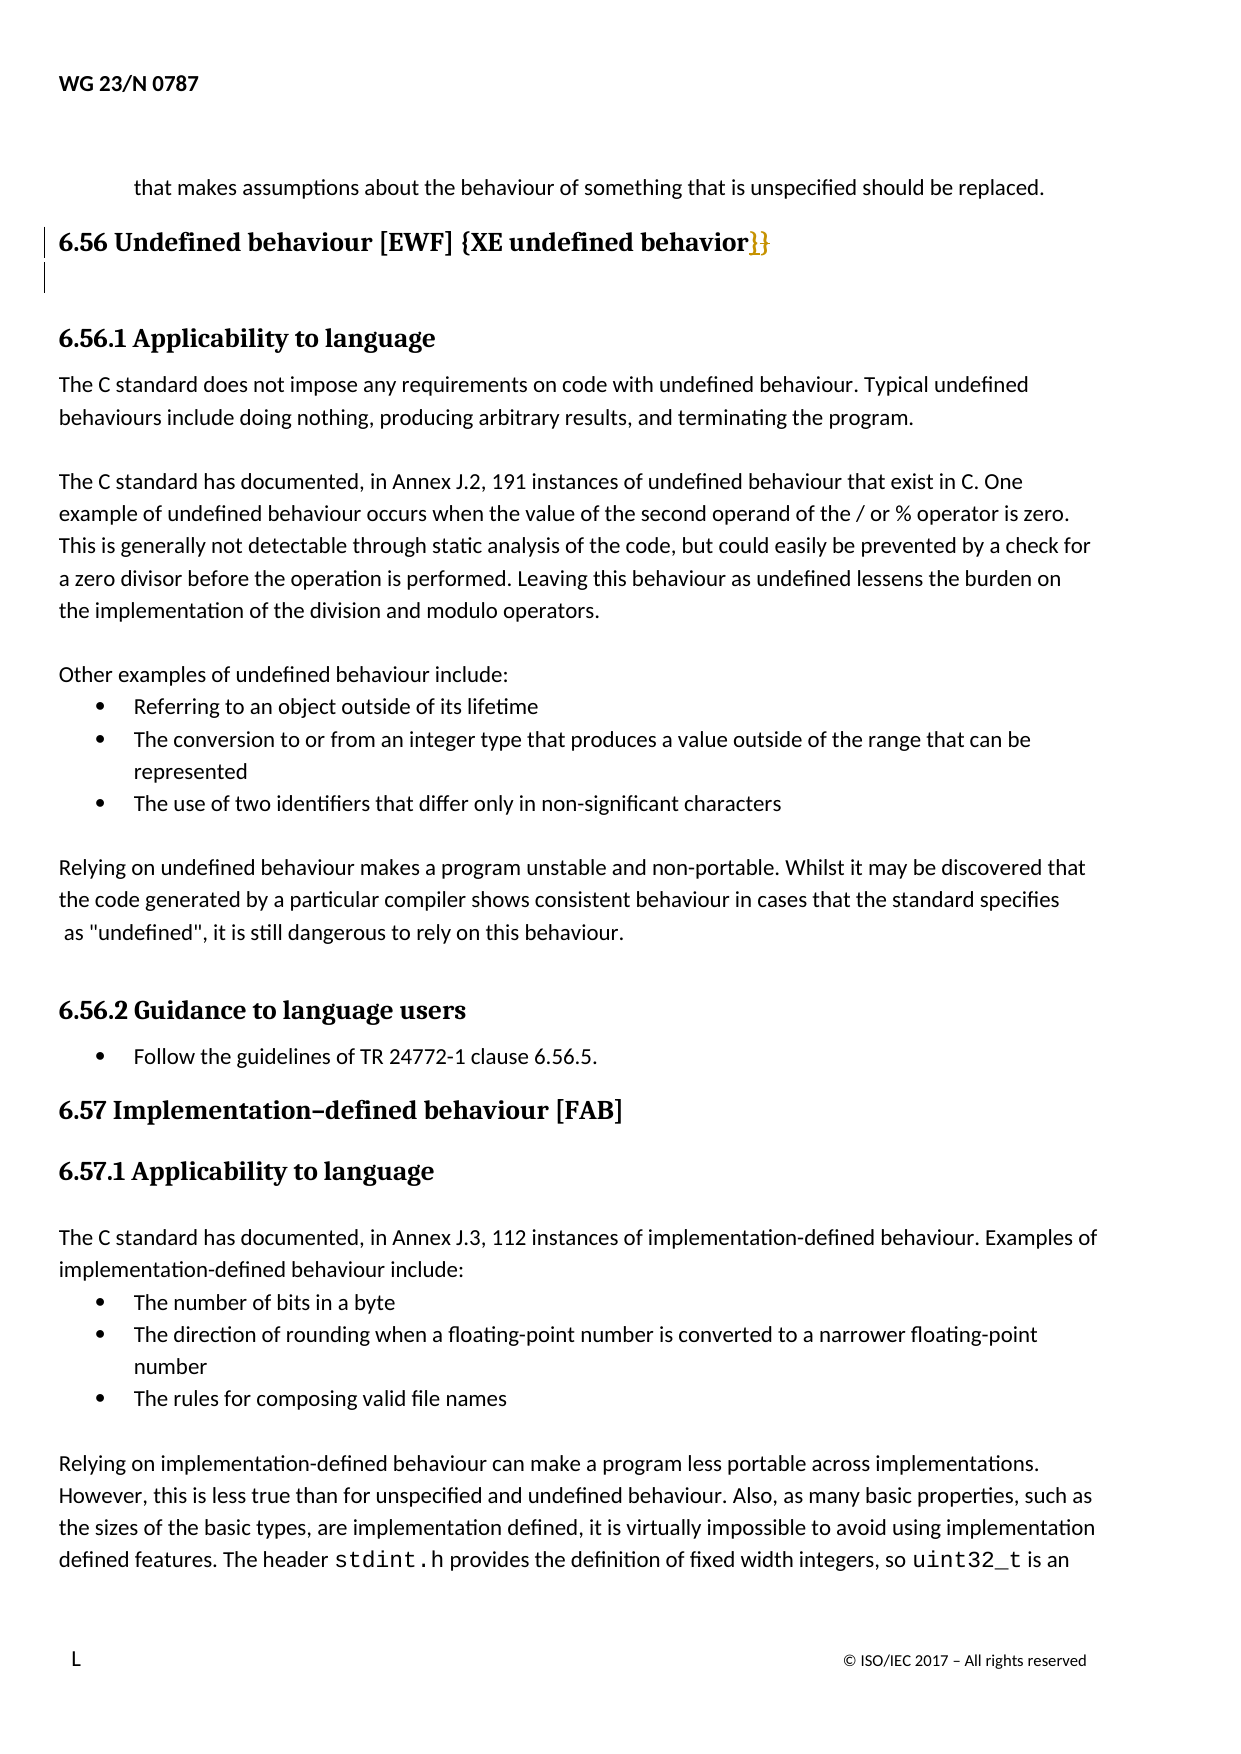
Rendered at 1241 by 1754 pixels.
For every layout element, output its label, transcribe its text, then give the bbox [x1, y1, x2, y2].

text Relying on undefined behaviour makes a program unstable and non-portable. Whilst it may be discovered that the code generated by a particular compiler shows consistent behaviour in cases that the standard specifies [58, 853, 1099, 914]
subtitle 6.56.2 Guidance to language users [58, 995, 1099, 1026]
subtitle 6.57.1 Applicability to language [58, 1156, 1099, 1187]
subtitle 6.57 Implementation–defined behaviour [FAB] [58, 1095, 1099, 1126]
list Follow the guidelines of TR 24772-1 clause 6.56.5. [96, 1042, 1099, 1070]
text The C standard does not impose any requirements on code with undefined behaviour. Typical undefined behaviours include doing nothing, producing arbitrary results, and terminating the program. [58, 371, 1099, 431]
text Other examples of undefined behaviour include: [58, 660, 1099, 688]
text as "undefined", it is still dangerous to rely on this behaviour. [58, 918, 1099, 946]
list The direction of rounding when a floating-point number is converted to a narrower floating-point number [96, 1320, 1099, 1380]
subtitle 6.56.1 Applicability to language [58, 323, 1099, 354]
subtitle 6.56 Undefined behaviour [EWF] {XE undefined behavior [58, 227, 1099, 258]
text The C standard has documented, in Annex J.3, 112 instances of implementation-defined behaviour. Examples of implementation-defined behaviour include: [58, 1223, 1099, 1283]
list Referring to an object outside of its lifetime [96, 692, 1099, 721]
list The conversion to or from an integer type that produces a value outside of the range that can be represented [96, 725, 1099, 785]
list The use of two identifiers that differ only in non-significant characters [96, 789, 1099, 817]
text The C standard has documented, in Annex J.2, 191 instances of undefined behaviour that exist in C. One example of undefined behaviour occurs when the value of the second operand of the / or % operator is zero. This is generally not detectable through static analysis of the code, but could easily be prevented by a check for a zero divisor before the operation is performed. Leaving this behaviour as undefined lessens the burden on the implementation of the division and modulo operators. [58, 467, 1099, 624]
list The rules for composing valid file names [96, 1384, 1099, 1412]
list The number of bits in a byte [96, 1288, 1099, 1316]
